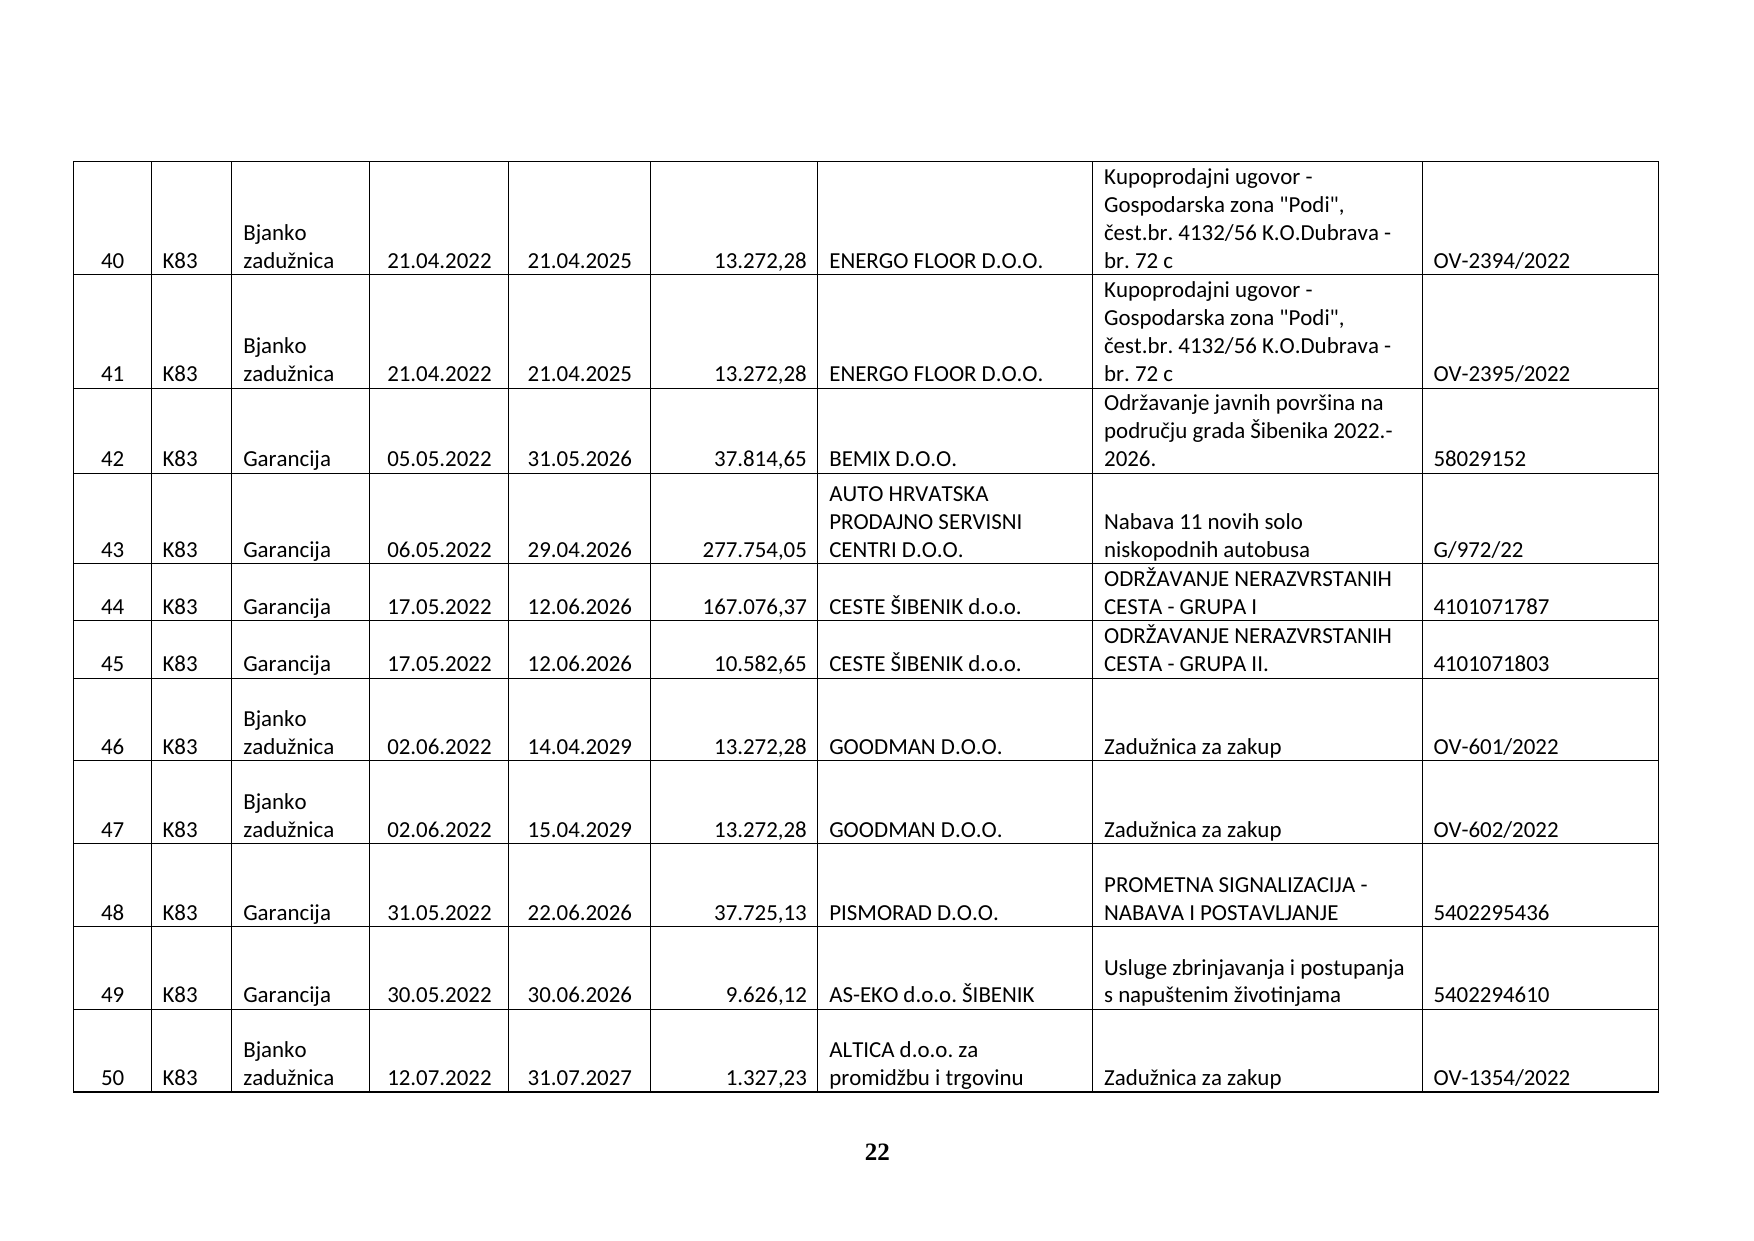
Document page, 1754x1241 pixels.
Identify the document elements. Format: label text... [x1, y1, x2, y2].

table_cell 47 [74, 761, 151, 843]
table_cell 13.272,28 [651, 679, 817, 760]
table_cell 10.582,65 [651, 621, 817, 677]
table_cell ENERGO FLOOR D.O.O. [818, 162, 1092, 274]
table_cell Garancija [232, 927, 369, 1009]
table_cell 5402294610 [1423, 927, 1658, 1009]
table_cell K83 [152, 564, 231, 620]
table_cell 37.814,65 [651, 389, 817, 473]
table_cell 46 [74, 679, 151, 760]
table_cell CESTE ŠIBENIK d.o.o. [818, 621, 1092, 677]
table_cell 17.05.2022 [370, 621, 508, 677]
table_cell 21.04.2022 [370, 275, 508, 387]
table_cell 30.05.2022 [370, 927, 508, 1009]
table_cell Garancija [232, 621, 369, 677]
table_cell 277.754,05 [651, 474, 817, 563]
table_cell Nabava 11 novih solo niskopodnih autobusa [1093, 474, 1422, 563]
table_cell 31.05.2022 [370, 844, 508, 926]
table_cell 12.06.2026 [509, 621, 650, 677]
table_cell ALTICA d.o.o. za promidžbu i trgovinu [818, 1010, 1092, 1091]
table_cell Usluge zbrinjavanja i postupanja s napuštenim životinjama [1093, 927, 1422, 1009]
table_cell G/972/22 [1423, 474, 1658, 563]
table_cell Bjanko zadužnica [232, 162, 369, 274]
table_cell 30.06.2026 [509, 927, 650, 1009]
table_cell 43 [74, 474, 151, 563]
table_cell 05.05.2022 [370, 389, 508, 473]
table_cell 48 [74, 844, 151, 926]
table_cell Garancija [232, 389, 369, 473]
table_cell 42 [74, 389, 151, 473]
table_cell 4101071787 [1423, 564, 1658, 620]
table_cell AUTO HRVATSKA PRODAJNO SERVISNI CENTRI D.O.O. [818, 474, 1092, 563]
table_cell 58029152 [1423, 389, 1658, 473]
table_cell 14.04.2029 [509, 679, 650, 760]
table_cell K83 [152, 275, 231, 387]
table_cell Zadužnica za zakup [1093, 679, 1422, 760]
table_cell OV-601/2022 [1423, 679, 1658, 760]
table_cell OV-602/2022 [1423, 761, 1658, 843]
table_cell 41 [74, 275, 151, 387]
table_cell Kupoprodajni ugovor - Gospodarska zona "Podi", čest.br. 4132/56 K.O.Dubrava - br. 72 c [1093, 275, 1422, 387]
table_cell K83 [152, 844, 231, 926]
table_cell AS-EKO d.o.o. ŠIBENIK [818, 927, 1092, 1009]
table_cell 31.07.2027 [509, 1010, 650, 1091]
table_cell 02.06.2022 [370, 679, 508, 760]
table_cell K83 [152, 679, 231, 760]
table_cell 40 [74, 162, 151, 274]
table_cell 13.272,28 [651, 275, 817, 387]
table_cell 44 [74, 564, 151, 620]
table_cell K83 [152, 761, 231, 843]
table_cell K83 [152, 927, 231, 1009]
table_cell ENERGO FLOOR D.O.O. [818, 275, 1092, 387]
table_cell K83 [152, 1010, 231, 1091]
table_cell OV-1354/2022 [1423, 1010, 1658, 1091]
table_cell 13.272,28 [651, 761, 817, 843]
table_cell 21.04.2025 [509, 162, 650, 274]
table_cell 21.04.2022 [370, 162, 508, 274]
table_cell 5402295436 [1423, 844, 1658, 926]
table_cell GOODMAN D.O.O. [818, 761, 1092, 843]
table_cell Garancija [232, 844, 369, 926]
table_cell Održavanje javnih površina na području grada Šibenika 2022.-2026. [1093, 389, 1422, 473]
table_cell ODRŽAVANJE NERAZVRSTANIH CESTA - GRUPA I [1093, 564, 1422, 620]
table_cell PROMETNA SIGNALIZACIJA -NABAVA I POSTAVLJANJE [1093, 844, 1422, 926]
table_cell OV-2395/2022 [1423, 275, 1658, 387]
table_cell Bjanko zadužnica [232, 275, 369, 387]
table_cell Garancija [232, 564, 369, 620]
table_cell 50 [74, 1010, 151, 1091]
table_cell Bjanko zadužnica [232, 1010, 369, 1091]
table_cell Zadužnica za zakup [1093, 1010, 1422, 1091]
table_cell 15.04.2029 [509, 761, 650, 843]
table_cell 1.327,23 [651, 1010, 817, 1091]
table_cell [1093, 162, 1422, 274]
table_cell 02.06.2022 [370, 761, 508, 843]
table_cell Bjanko zadužnica [232, 761, 369, 843]
table_cell ODRŽAVANJE NERAZVRSTANIH CESTA - GRUPA II. [1093, 621, 1422, 677]
table_cell BEMIX D.O.O. [818, 389, 1092, 473]
table_cell Zadužnica za zakup [1093, 761, 1422, 843]
table_cell K83 [152, 474, 231, 563]
table_cell OV-2394/2022 [1423, 162, 1658, 274]
table_cell 29.04.2026 [509, 474, 650, 563]
table_cell Bjanko zadužnica [232, 679, 369, 760]
table_cell 31.05.2026 [509, 389, 650, 473]
table_cell K83 [152, 162, 231, 274]
table_cell 12.06.2026 [509, 564, 650, 620]
table_cell 49 [74, 927, 151, 1009]
table_cell 06.05.2022 [370, 474, 508, 563]
table_cell PISMORAD D.O.O. [818, 844, 1092, 926]
table_cell 22.06.2026 [509, 844, 650, 926]
table_cell K83 [152, 621, 231, 677]
table_cell 4101071803 [1423, 621, 1658, 677]
table_cell 167.076,37 [651, 564, 817, 620]
table_cell GOODMAN D.O.O. [818, 679, 1092, 760]
table_cell 17.05.2022 [370, 564, 508, 620]
table_cell 21.04.2025 [509, 275, 650, 387]
table_cell CESTE ŠIBENIK d.o.o. [818, 564, 1092, 620]
table_cell 12.07.2022 [370, 1010, 508, 1091]
table_cell K83 [152, 389, 231, 473]
table_cell 37.725,13 [651, 844, 817, 926]
table_cell Garancija [232, 474, 369, 563]
table_cell 9.626,12 [651, 927, 817, 1009]
table_cell 13.272,28 [651, 162, 817, 274]
table_cell 45 [74, 621, 151, 677]
